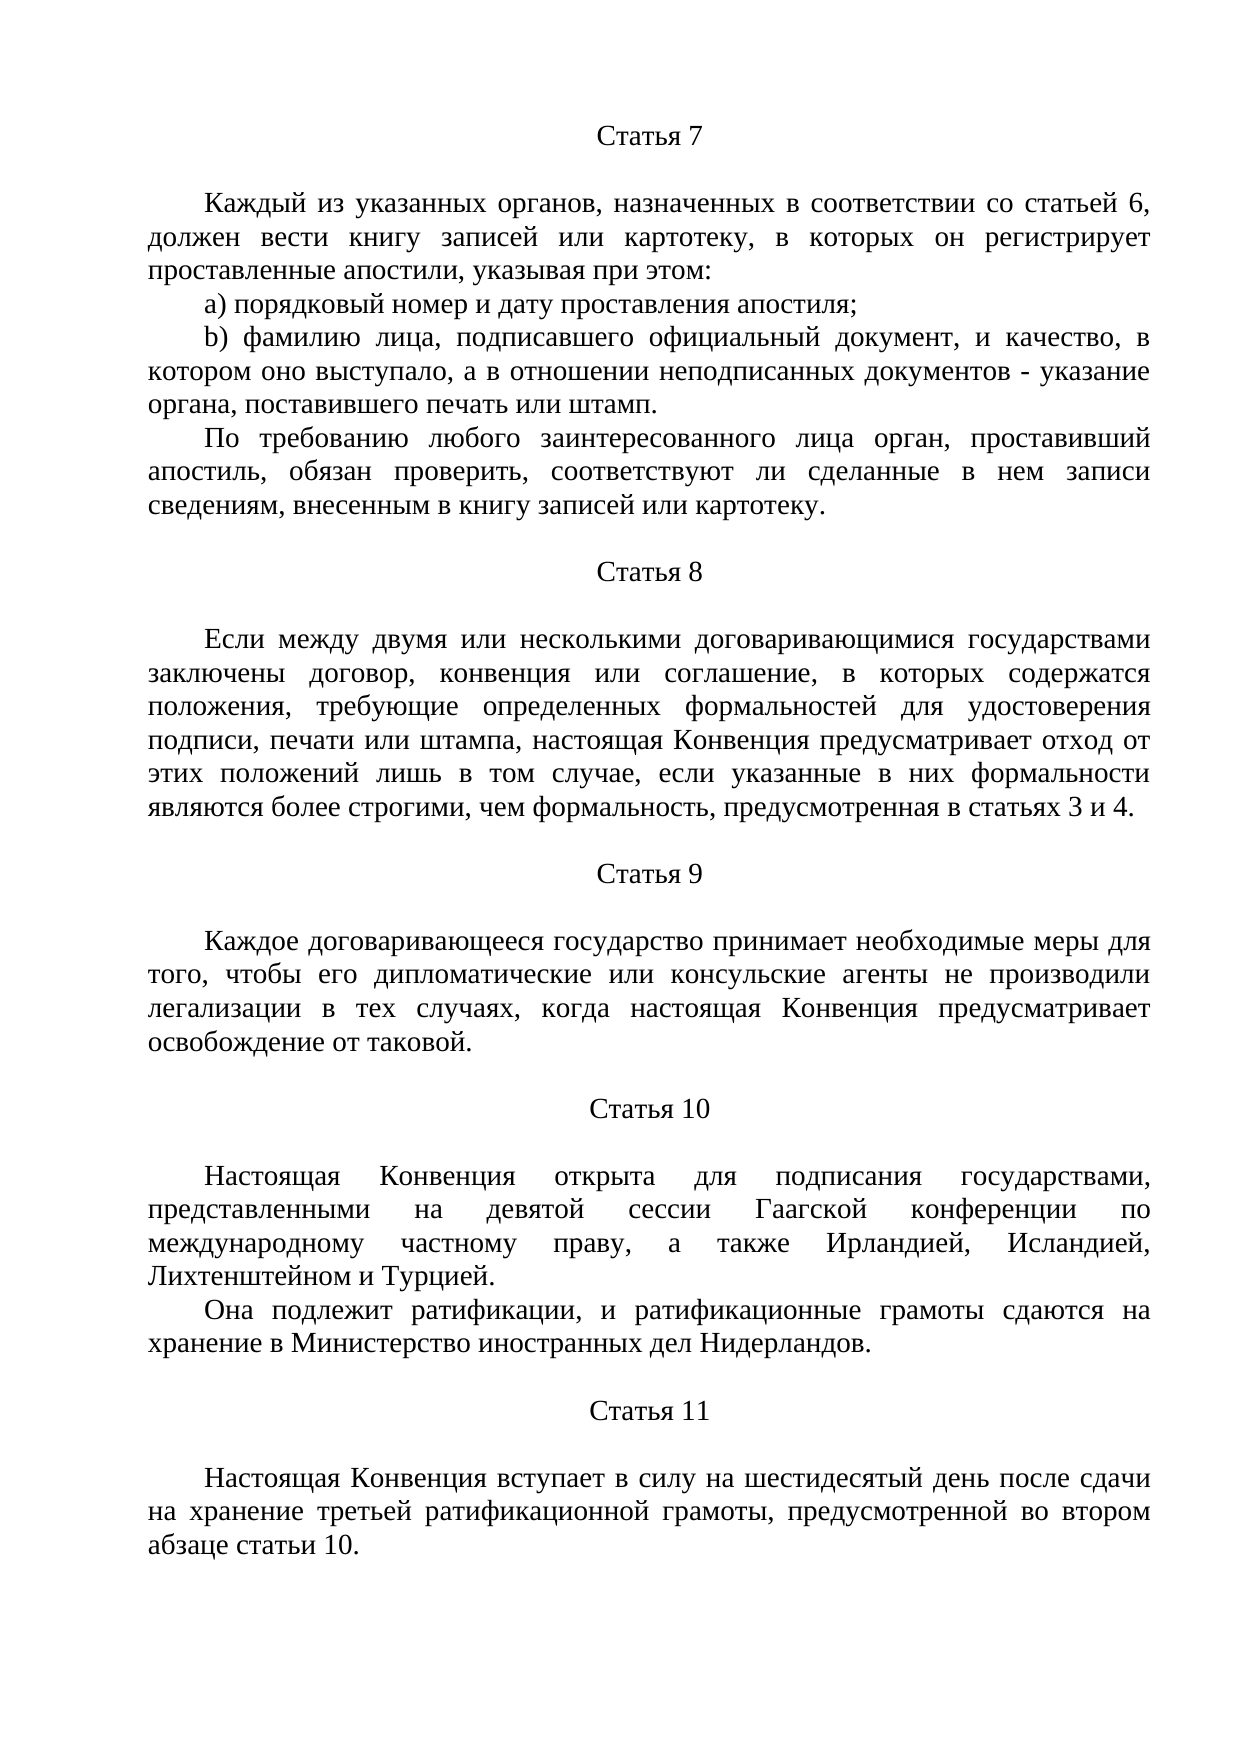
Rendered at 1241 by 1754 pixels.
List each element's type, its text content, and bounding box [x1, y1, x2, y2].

text Настоящая Конвенция вступает в силу на шестидесятый день после сдачи на хранение третьей ратификационной грамоты, предусмотренной во втором абзаце статьи 10. [148, 1460, 1152, 1560]
text Статья 10 [148, 1091, 1152, 1124]
text Если между двумя или несколькими договаривающимися государствами заключены договор, конвенция или соглашение, в которых содержатся положения, требующие определенных формальностей для удостоверения подписи, печати или штампа, настоящая Конвенция предусматривает отход от этих положений лишь в том случае, если указанные в них формальности являются более строгими, чем формальность, предусмотренная в статьях 3 и 4. [148, 621, 1152, 822]
text Статья 11 [148, 1393, 1152, 1426]
text Каждое договаривающееся государство принимает необходимые меры для того, чтобы его дипломатические или консульские агенты не производили легализации в тех случаях, когда настоящая Конвенция предусматривает освобождение от таковой. [148, 923, 1152, 1057]
text Статья 8 [148, 554, 1152, 588]
text Настоящая Конвенция открыта для подписания государствами, представленными на девятой сессии Гаагской конференции по международному частному праву, а также Ирландией, Исландией, Лихтенштейном и Турцией. [148, 1158, 1152, 1292]
text a) порядковый номер и дату проставления апостиля; [148, 286, 1152, 319]
text Каждый из указанных органов, назначенных в соответствии со статьей 6, должен вести книгу записей или картотеку, в которых он регистрирует проставленные апостили, указывая при этом: [148, 185, 1152, 286]
text Статья 9 [148, 856, 1152, 889]
text По требованию любого заинтересованного лица орган, проставивший апостиль, обязан проверить, соответствуют ли сделанные в нем записи сведениям, внесенным в книгу записей или картотеку. [148, 420, 1152, 521]
text Статья 7 [148, 118, 1152, 152]
text b) фамилию лица, подписавшего официальный документ, и качество, в котором оно выступало, а в отношении неподписанных документов - указание органа, поставившего печать или штамп. [148, 319, 1152, 420]
text Она подлежит ратификации, и ратификационные грамоты сдаются на хранение в Министерство иностранных дел Нидерландов. [148, 1292, 1152, 1359]
